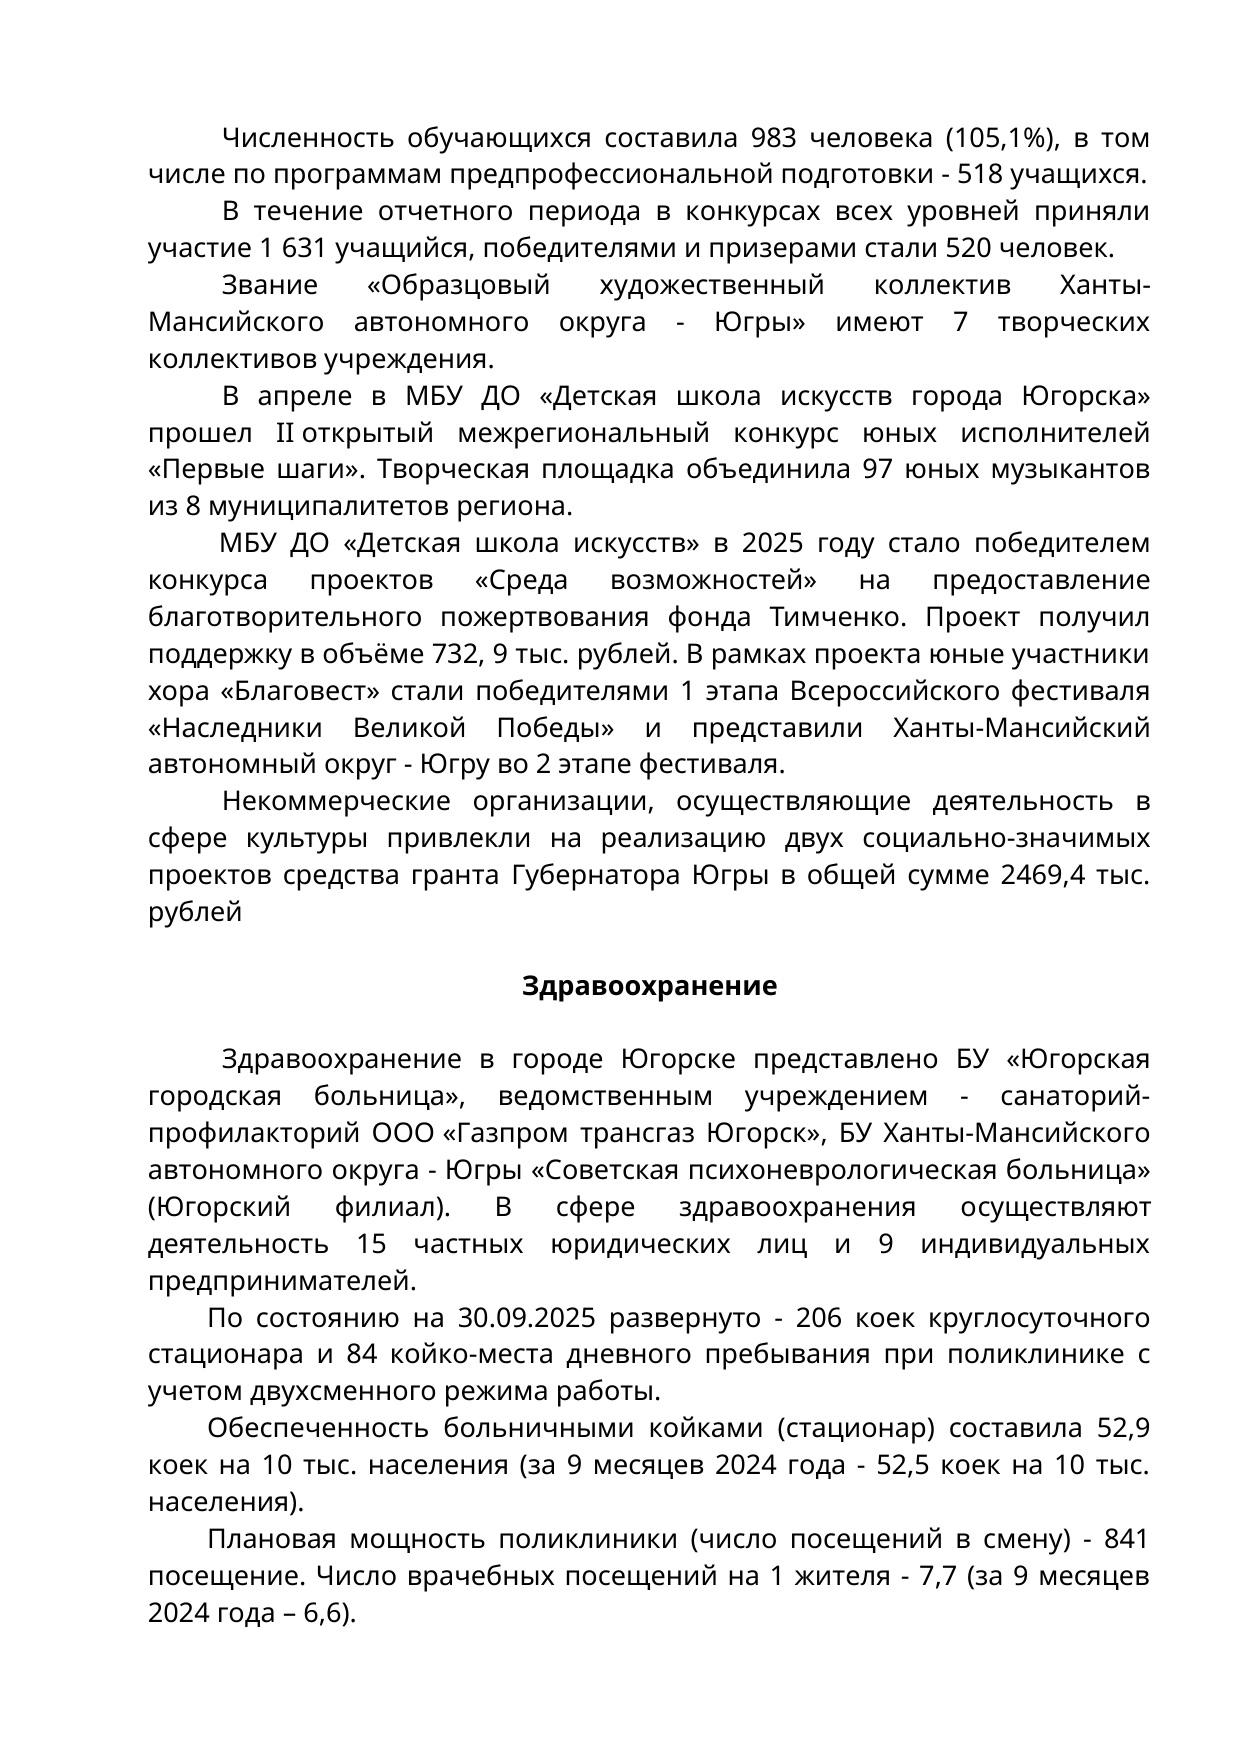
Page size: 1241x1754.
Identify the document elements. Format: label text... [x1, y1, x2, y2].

text По состоянию на 30.09.2025 развернуто - 206 коек круглосуточного стационара и 84 койко-места дневного пребывания при поликлинике с учетом двухсменного режима работы. [148, 1298, 1152, 1409]
text Звание «Образцовый художественный коллектив Ханты-Мансийского автономного округа - Югры» имеют 7 творческих коллективов учреждения. [148, 266, 1152, 376]
text Плановая мощность поликлиники (число посещений в смену) - 841 посещение. Число врачебных посещений на 1 жителя - 7,7 (за 9 месяцев 2024 года – 6,6). [148, 1519, 1152, 1630]
text В течение отчетного периода в конкурсах всех уровней приняли участие 1 631 учащийся, победителями и призерами стали 520 человек. [148, 192, 1152, 266]
text МБУ ДО «Детская школа искусств» в 2025 году стало победителем конкурса проектов «Среда возможностей» на предоставление благотворительного пожертвования фонда Тимченко. Проект получил поддержку в объёме 732, 9 тыс. рублей. В рамках проекта юные участники хора «Благовест» стали победителями 1 этапа Всероссийского фестиваля «Наследники Великой Победы» и представили Ханты-Мансийский автономный округ - Югру во 2 этапе фестиваля. [148, 524, 1152, 782]
text Обеспеченность больничными койками (стационар) составила 52,9 коек на 10 тыс. населения (за 9 месяцев 2024 года - 52,5 коек на 10 тыс. населения). [148, 1409, 1152, 1519]
text Некоммерческие организации, осуществляющие деятельность в сфере культуры привлекли на реализацию двух социально-значимых проектов средства гранта Губернатора Югры в общей сумме 2469,4 тыс. рублей [148, 782, 1152, 929]
text Численность обучающихся составила 983 человека (105,1%), в том числе по программам предпрофессиональной подготовки - 518 учащихся. [148, 118, 1152, 192]
text В апреле в МБУ ДО «Детская школа искусств города Югорска» прошел II открытый межрегиональный конкурс юных исполнителей «Первые шаги». Творческая площадка объединила 97 юных музыкантов из 8 муниципалитетов региона. [148, 376, 1152, 524]
text Здравоохранение в городе Югорске представлено БУ «Югорская городская больница», ведомственным учреждением - санаторий-профилакторий ООО «Газпром трансгаз Югорск», БУ Ханты-Мансийского автономного округа - Югры «Советская психоневрологическая больница» (Югорский филиал). В сфере здравоохранения осуществляют деятельность 15 частных юридических лиц и 9 индивидуальных предпринимателей. [148, 1040, 1152, 1298]
text Здравоохранение [148, 966, 1152, 1003]
